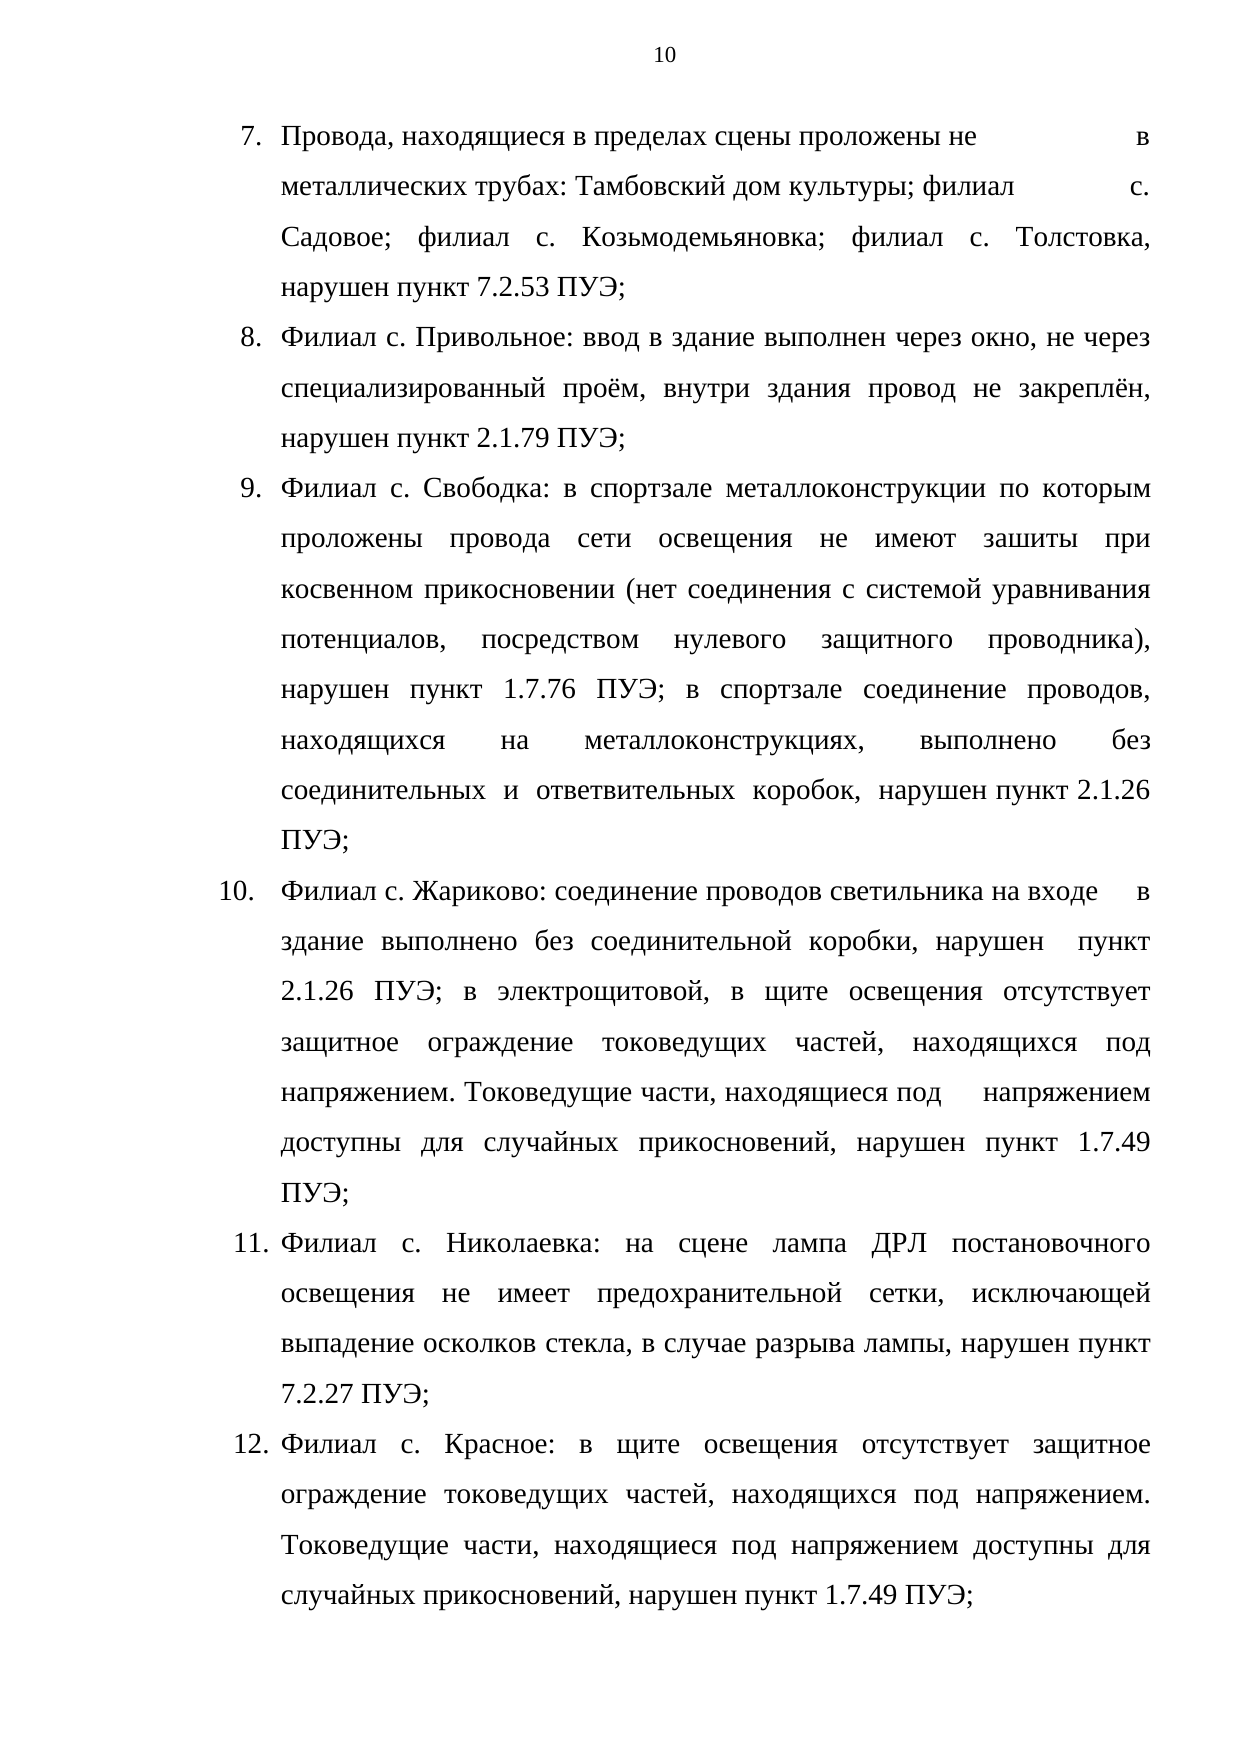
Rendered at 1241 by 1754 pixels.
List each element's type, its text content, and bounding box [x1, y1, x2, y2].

list Филиал с. Привольное: ввод в здание выполнен через окно, не через специализированный проём, внутри здания провод не закреплён, нарушен пункт 2.1.79 ПУЭ; [251, 319, 1152, 453]
list Филиал с. Николаевка: на сцене лампа ДРЛ постановочного освещения не имеет предохранительной сетки, исключающей выпадение осколков стекла, в случае разрыва лампы, нарушен пункт 7.2.27 ПУЭ; [251, 1225, 1152, 1409]
list Провода, находящиеся в пределах сцены проложены не в металлических трубах: Тамбовский дом культуры; филиал с. Садовое; филиал с. Козьмодемьяновка; филиал с. Толстовка, нарушен пункт 7.2.53 ПУЭ; [251, 118, 1152, 303]
list Филиал с. Свободка: в спортзале металлоконструкции по которым проложены провода сети освещения не имеют зашиты при косвенном прикосновении (нет соединения с системой уравнивания потенциалов, посредством нулевого защитного проводника), нарушен пункт 1.7.76 ПУЭ; в спортзале соединение проводов, находящихся на металлоконструкциях, выполнено без соединительных и ответвительных коробок, нарушен пункт 2.1.26 ПУЭ; [251, 470, 1152, 856]
list Филиал с. Красное: в щите освещения отсутствует защитное ограждение токоведущих частей, находящихся под напряжением. Токоведущие части, находящиеся под напряжением доступны для случайных прикосновений, нарушен пункт 1.7.49 ПУЭ; [251, 1426, 1152, 1611]
list Филиал с. Жариково: соединение проводов светильника на входе в здание выполнено без соединительной коробки, нарушен пункт 2.1.26 ПУЭ; в электрощитовой, в щите освещения отсутствует защитное ограждение токоведущих частей, находящихся под напряжением. Токоведущие части, находящиеся под напряжением доступны для случайных прикосновений, нарушен пункт 1.7.49 ПУЭ; [236, 873, 1152, 1208]
